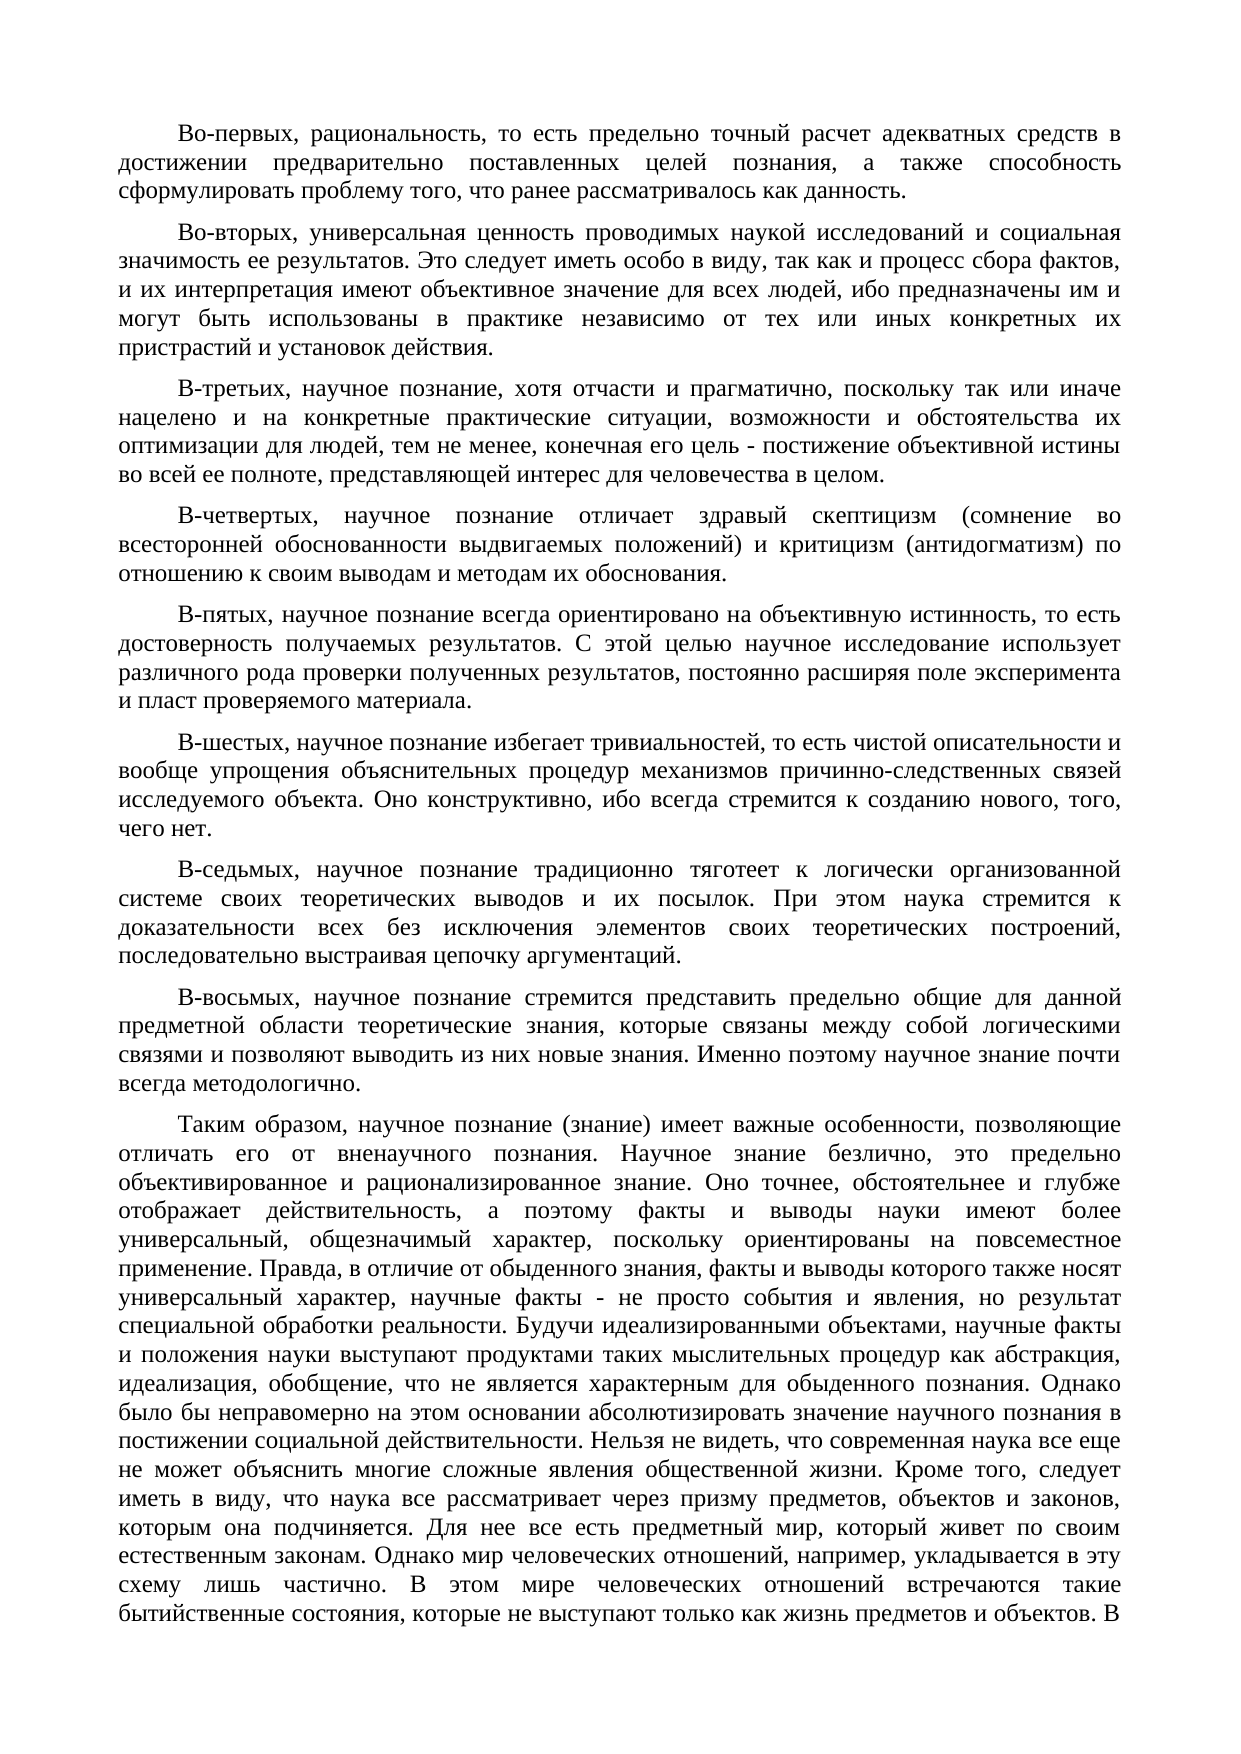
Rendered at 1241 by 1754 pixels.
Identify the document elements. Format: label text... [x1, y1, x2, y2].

text В-пятых, научное познание всегда ориентировано на объективную истинность, то есть достоверность получаемых результатов. С этой целью научное исследование использует различного рода проверки полученных результатов, постоянно расширяя поле эксперимента и пласт проверяемого материала. [118, 599, 1122, 714]
text В-восьмых, научное познание стремится представить предельно общие для данной предметной области теоретические знания, которые связаны между собой логическими связями и позволяют выводить из них новые знания. Именно поэтому научное знание почти всегда методологично. [118, 982, 1122, 1097]
text В-четвертых, научное познание отличает здравый скептицизм (сомнение во всесторонней обоснованности выдвигаемых положений) и критицизм (антидогматизм) по отношению к своим выводам и методам их обоснования. [118, 501, 1122, 587]
text В-третьих, научное познание, хотя отчасти и прагматично, поскольку так или иначе нацелено и на конкретные практические ситуации, возможности и обстоятельства их оптимизации для людей, тем не менее, конечная его цель - постижение объективной истины во всей ее полноте, представляющей интерес для человечества в целом. [118, 373, 1122, 488]
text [118, 1109, 1122, 1627]
text В-седьмых, научное познание традиционно тяготеет к логически организованной системе своих теоретических выводов и их посылок. При этом наука стремится к доказательности всех без исключения элементов своих теоретических построений, последовательно выстраивая цепочку аргументаций. [118, 854, 1122, 969]
text Во-первых, рациональность, то есть предельно точный расчет адекватных средств в достижении предварительно поставленных целей познания, а также способность сформулировать проблему того, что ранее рассматривалось как данность. [118, 118, 1122, 204]
text В-шестых, научное познание избегает тривиальностей, то есть чистой описательности и вообще упрощения объяснительных процедур механизмов причинно-следственных связей исследуемого объекта. Оно конструктивно, ибо всегда стремится к созданию нового, того, чего нет. [118, 727, 1122, 842]
text Во-вторых, универсальная ценность проводимых наукой исследований и социальная значимость ее результатов. Это следует иметь особо в виду, так как и процесс сбора фактов, и их интерпретация имеют объективное значение для всех людей, ибо предназначены им и могут быть использованы в практике независимо от тех или иных конкретных их пристрастий и установок действия. [118, 217, 1122, 361]
